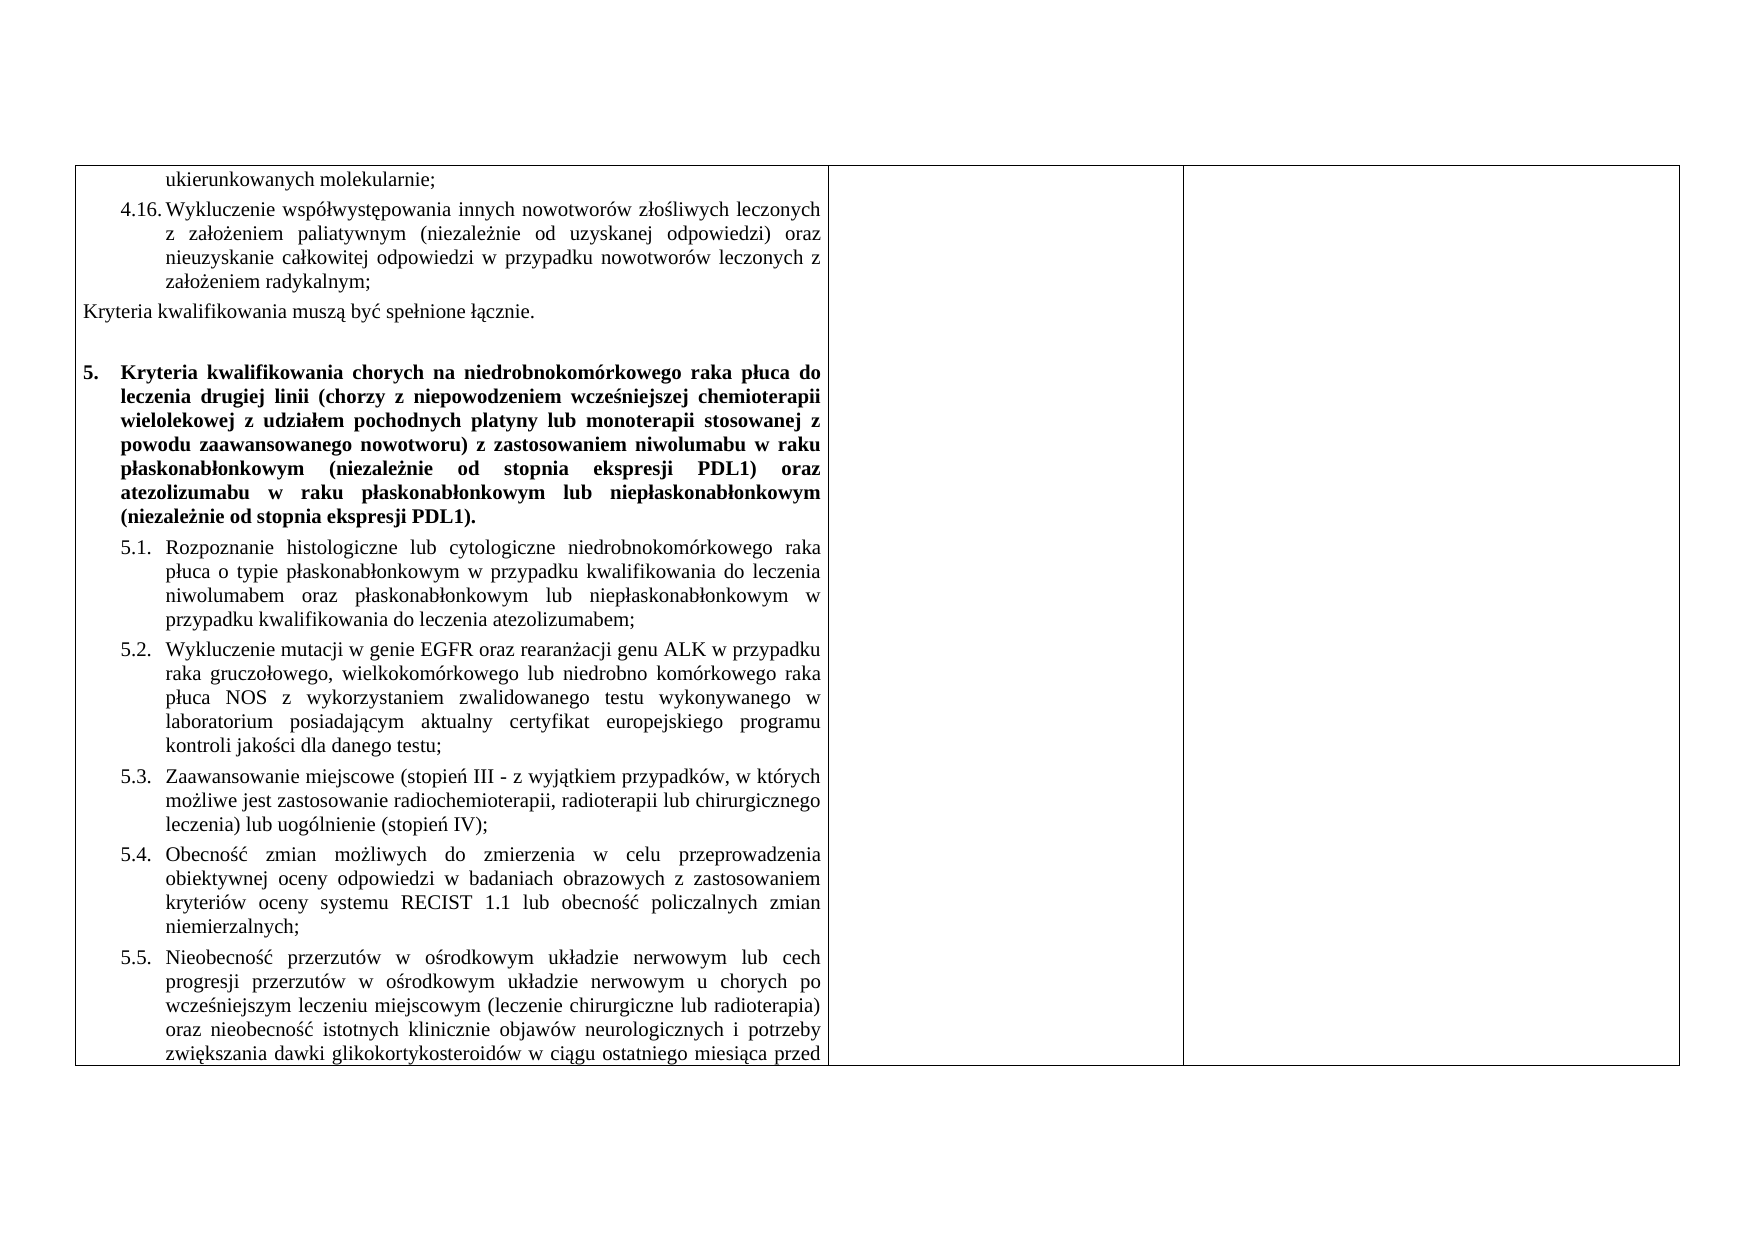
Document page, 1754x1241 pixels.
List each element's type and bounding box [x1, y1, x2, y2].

table_cell [829, 166, 1183, 1065]
table_cell [1184, 166, 1679, 1065]
table_cell [76, 166, 828, 1065]
